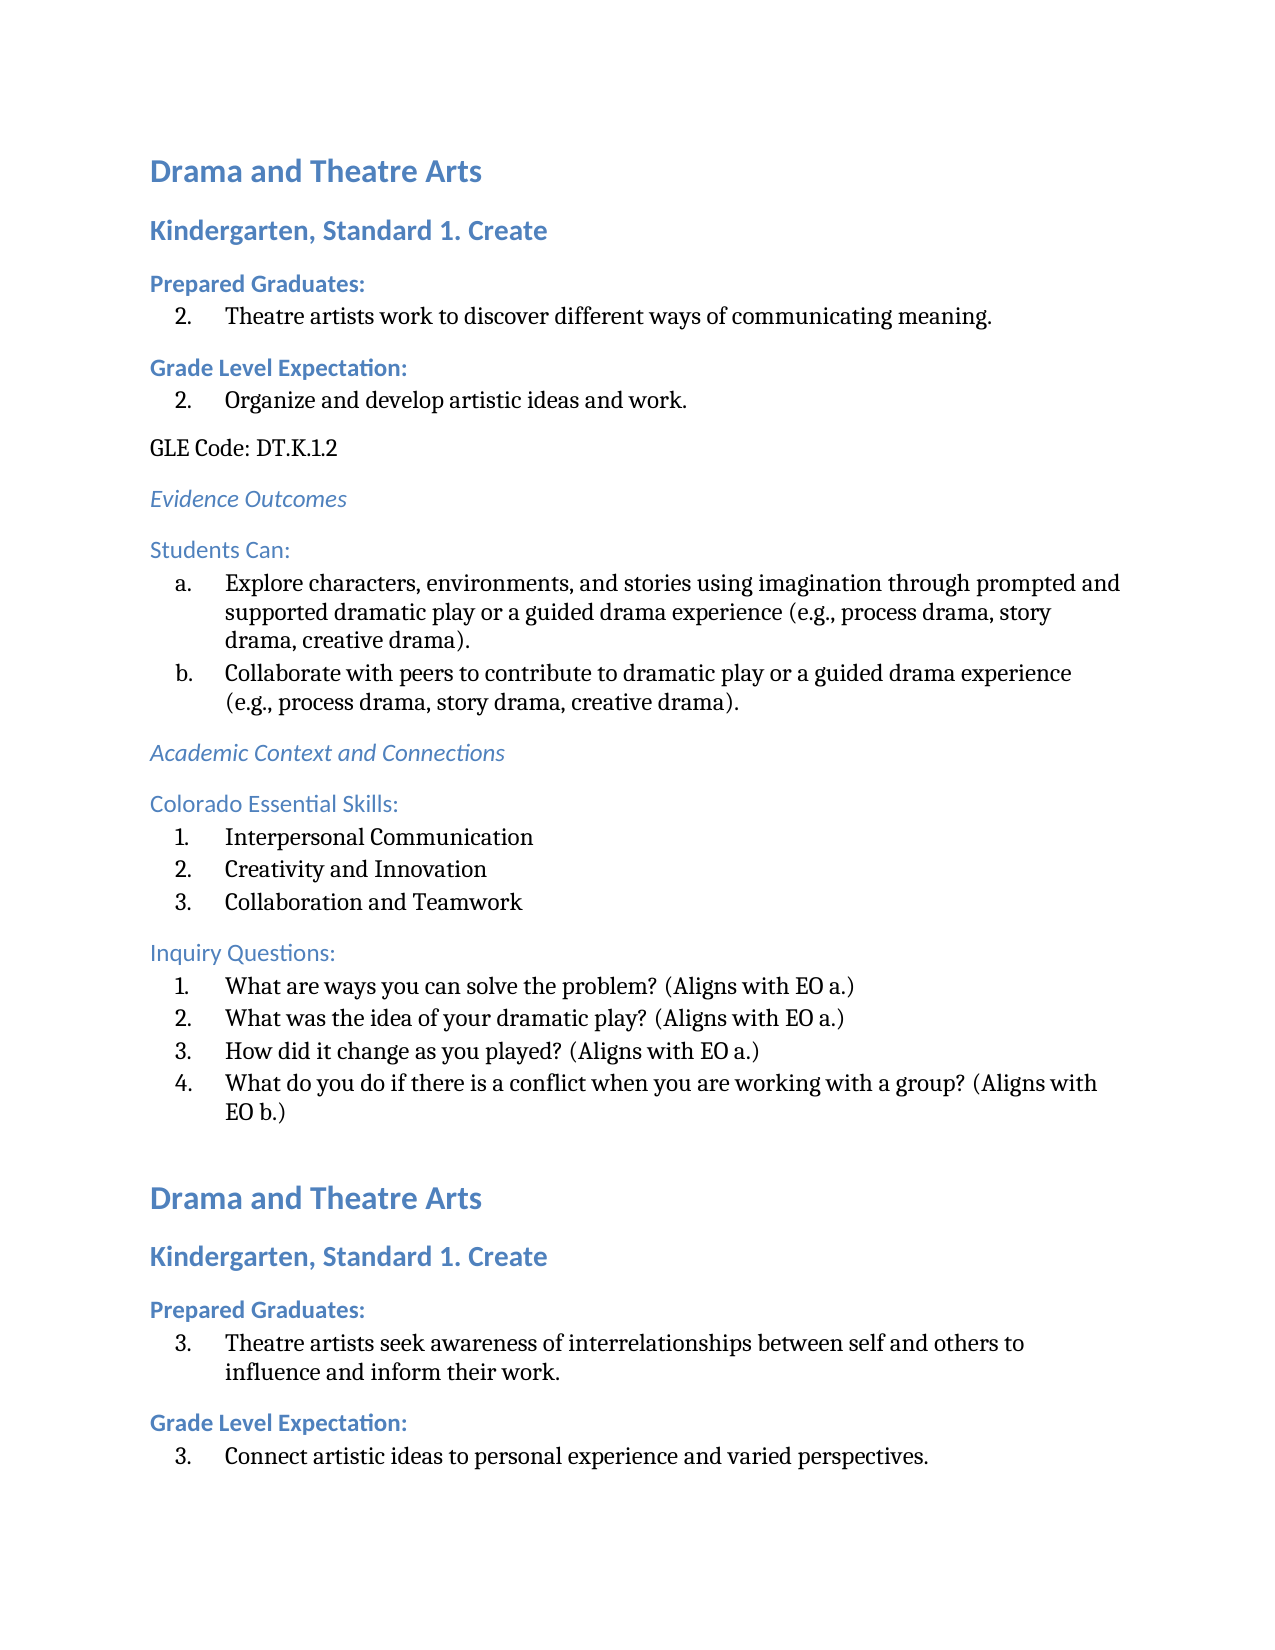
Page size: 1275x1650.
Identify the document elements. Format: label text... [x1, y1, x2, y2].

list Explore characters, environments, and stories using imagination through prompted and supported dramatic play or a guided drama experience (e.g., process drama, story drama, creative drama). [175, 569, 1125, 655]
subtitle Prepared Graduates: [150, 1295, 1125, 1325]
list Collaborate with peers to contribute to dramatic play or a guided drama experience (e.g., process drama, story drama, creative drama). [175, 659, 1125, 716]
list What do you do if there is a conflict when you are working with a group? (Aligns with EO b.) [175, 1069, 1125, 1127]
list How did it change as you played? (Aligns with EO a.) [175, 1037, 1125, 1065]
subtitle Colorado Essential Skills: [150, 788, 1125, 819]
list Interpersonal Communication [175, 823, 1125, 852]
subtitle Drama and Theatre Arts [150, 1177, 1125, 1217]
list Connect artistic ideas to personal experience and varied perspectives. [175, 1442, 1125, 1470]
list What are ways you can solve the problem? (Aligns with EO a.) [175, 972, 1125, 1000]
list Theatre artists work to discover different ways of communicating meaning. [175, 302, 1125, 331]
subtitle Academic Context and Connections [150, 737, 1125, 768]
text GLE Code: DT.K.1.2 [150, 434, 1125, 462]
list What was the idea of your dramatic play? (Aligns with EO a.) [175, 1004, 1125, 1033]
subtitle Kindergarten, Standard 1. Create [150, 1238, 1125, 1274]
list Creativity and Innovation [175, 855, 1125, 884]
subtitle Inquiry Questions: [150, 937, 1125, 968]
subtitle Grade Level Expectation: [150, 352, 1125, 382]
subtitle Kindergarten, Standard 1. Create [150, 212, 1125, 247]
list Theatre artists seek awareness of interrelationships between self and others to influence and inform their work. [175, 1329, 1125, 1386]
subtitle Evidence Outcomes [150, 483, 1125, 514]
list Organize and develop artistic ideas and work. [175, 386, 1125, 415]
subtitle Drama and Theatre Arts [150, 150, 1125, 191]
list Collaboration and Teamwork [175, 888, 1125, 917]
subtitle Prepared Graduates: [150, 268, 1125, 298]
subtitle Grade Level Expectation: [150, 1407, 1125, 1438]
subtitle Students Can: [150, 534, 1125, 565]
